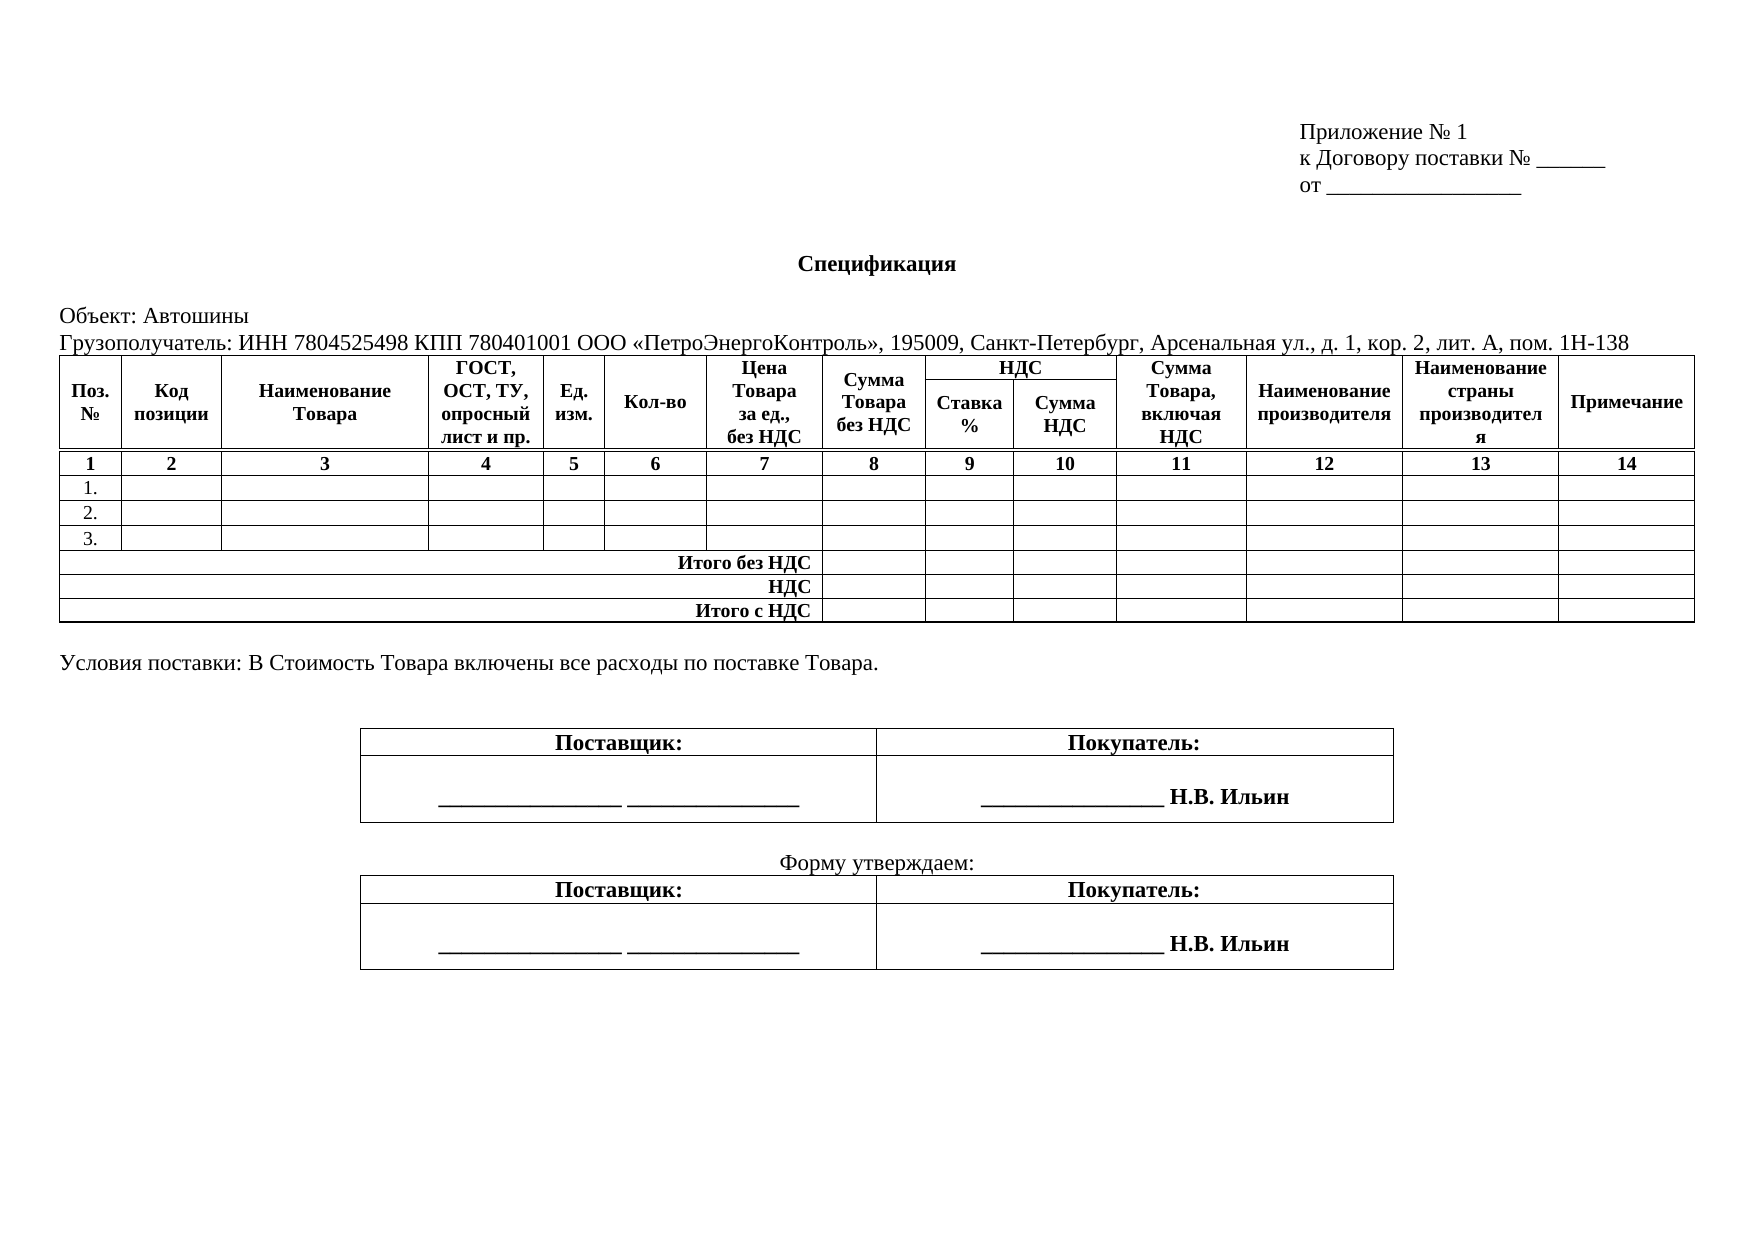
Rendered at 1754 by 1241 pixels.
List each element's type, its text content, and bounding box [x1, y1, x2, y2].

text Грузополучатель: ИНН 7804525498 КПП 780401001 ООО «ПетроЭнергоКонтроль», 195009, Санкт-Петербург, Арсенальная ул., д. 1, кор. 2, лит. А, пом. 1Н-138 [59, 329, 1695, 355]
table_header 13 [1403, 452, 1558, 474]
table_cell [1014, 551, 1116, 574]
table_cell [605, 501, 706, 525]
table_header Цена Товара за ед., без НДС [707, 356, 822, 448]
table_cell НДС [60, 575, 822, 598]
table_cell [1117, 575, 1246, 598]
table_cell Ставка % [926, 380, 1013, 448]
table_cell [823, 575, 925, 598]
table_cell [1014, 599, 1116, 621]
table_cell [707, 526, 822, 550]
table_cell 2. [60, 501, 121, 525]
table_header 2 [122, 452, 221, 474]
table_header 1 [60, 452, 121, 474]
text Спецификация [59, 250, 1695, 276]
table_header Кол-во [605, 356, 706, 448]
table_cell [823, 476, 925, 500]
text Объект: Автошины [59, 303, 1695, 329]
table_cell [605, 476, 706, 500]
table_cell [1014, 575, 1116, 598]
table_cell [1403, 526, 1558, 550]
table_cell [222, 501, 428, 525]
table_header Примечание [1559, 356, 1694, 448]
table_cell [122, 501, 221, 525]
table_cell [122, 526, 221, 550]
table_cell [1559, 476, 1694, 500]
table_cell [544, 526, 604, 550]
table_cell [1559, 501, 1694, 525]
text Приложение № 1 [59, 118, 1695, 144]
table_cell ________________ _______________ [361, 904, 876, 969]
table_cell [926, 575, 1013, 598]
text от _________________ [1299, 171, 1695, 197]
table_cell [926, 551, 1013, 574]
table_cell [1559, 599, 1694, 621]
table_header 3 [222, 452, 428, 474]
table_cell [1117, 476, 1246, 500]
text к Договору поставки № ______ [59, 144, 1695, 171]
table_cell [1247, 526, 1402, 550]
table_cell [1247, 551, 1402, 574]
table_header Сумма Товара, включая НДС [1117, 356, 1246, 448]
table_cell [823, 501, 925, 525]
table_cell [122, 476, 221, 500]
table_cell [605, 526, 706, 550]
table_cell [1014, 501, 1116, 525]
table_cell [1559, 575, 1694, 598]
table_header Поз. № [60, 356, 121, 448]
table_cell [1247, 599, 1402, 621]
table_header 8 [823, 452, 925, 474]
table_header 7 [707, 452, 822, 474]
table_cell Итого с НДС [60, 599, 822, 621]
table_cell [429, 501, 543, 525]
table_header Поставщик: [361, 729, 876, 755]
table_cell [1403, 551, 1558, 574]
table_cell [1247, 476, 1402, 500]
table_cell [707, 476, 822, 500]
table_cell 3. [60, 526, 121, 550]
table_header Наименование Товара [222, 356, 428, 448]
table_cell [1403, 501, 1558, 525]
table_header Наименование производителя [1247, 356, 1402, 448]
text Условия поставки: В Стоимость Товара включены все расходы по поставке Товара. [59, 649, 1695, 675]
table_cell [1559, 551, 1694, 574]
table_cell [707, 501, 822, 525]
table_cell Сумма НДС [1014, 380, 1116, 448]
table_cell [544, 476, 604, 500]
table_cell [823, 551, 925, 574]
table_cell [1403, 599, 1558, 621]
table_header 12 [1247, 452, 1402, 474]
table_header 6 [605, 452, 706, 474]
table_cell [1117, 599, 1246, 621]
table_cell [1403, 575, 1558, 598]
table_header Код позиции [122, 356, 221, 448]
table_cell [222, 476, 428, 500]
table_header 11 [1117, 452, 1246, 474]
table_header Сумма Товара без НДС [823, 356, 925, 448]
table_header Покупатель: [877, 729, 1393, 755]
table_header НДС [926, 356, 1116, 379]
table_header 4 [429, 452, 543, 474]
table_header 10 [1014, 452, 1116, 474]
table_header Поставщик: [361, 876, 876, 903]
table_cell [1403, 476, 1558, 500]
table_header Наименование страны производителя [1403, 356, 1558, 448]
table_cell [1014, 476, 1116, 500]
table_cell [926, 526, 1013, 550]
table_cell ________________ Н.В. Ильин [877, 904, 1393, 969]
table_cell [926, 501, 1013, 525]
table_cell [1247, 501, 1402, 525]
table_cell [429, 476, 543, 500]
table_cell 1. [60, 476, 121, 500]
table_header 9 [926, 452, 1013, 474]
table_cell [1559, 526, 1694, 550]
table_cell [1247, 575, 1402, 598]
table_header ГОСТ, ОСТ, ТУ, опросный лист и пр. [429, 356, 543, 448]
table_header 14 [1559, 452, 1694, 474]
text Форму утверждаем: [59, 849, 1695, 875]
table_cell [926, 599, 1013, 621]
table_cell [429, 526, 543, 550]
table_cell [823, 599, 925, 621]
table_cell [926, 476, 1013, 500]
table_header Ед. изм. [544, 356, 604, 448]
table_cell ________________ Н.В. Ильин [877, 756, 1393, 822]
table_cell Итого без НДС [60, 551, 822, 574]
table_cell [1117, 526, 1246, 550]
table_cell [823, 526, 925, 550]
table_header 5 [544, 452, 604, 474]
table_cell [544, 501, 604, 525]
table_header Покупатель: [877, 876, 1393, 903]
table_cell ________________ _______________ [361, 756, 876, 822]
table_cell [1117, 501, 1246, 525]
table_cell [1014, 526, 1116, 550]
table_cell [1117, 551, 1246, 574]
table_cell [222, 526, 428, 550]
